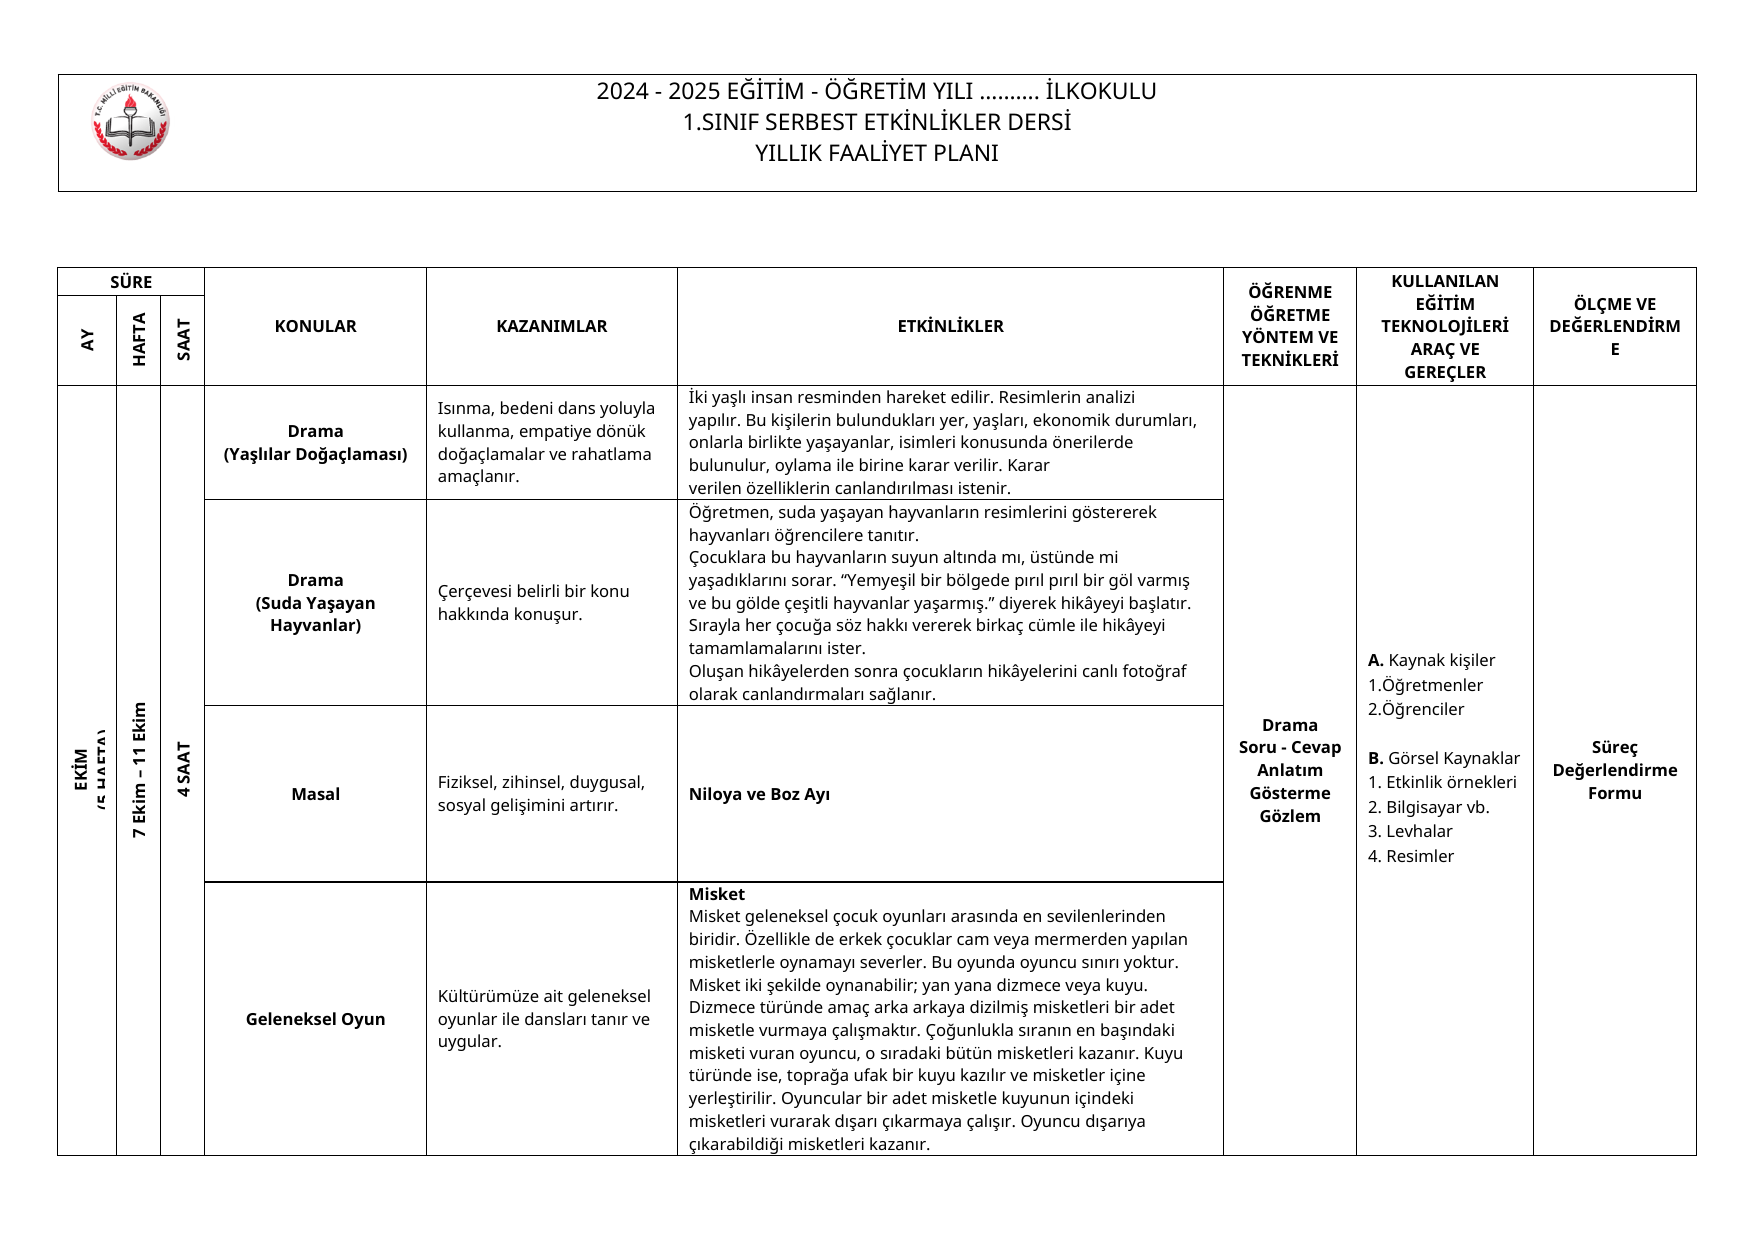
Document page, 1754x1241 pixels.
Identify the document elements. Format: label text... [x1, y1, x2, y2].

table_header KAZANIMLAR [427, 268, 677, 384]
table_header ÖLÇME VE DEĞERLENDİRME [1534, 268, 1696, 384]
table_cell Masal [205, 706, 426, 881]
table_header ETKİNLİKLER [678, 268, 1223, 384]
table_cell İki yaşlı insan resminden hareket edilir. Resimlerin analizi yapılır. Bu kişilerin bulundukları yer, yaşları, ekonomik durumları, onlarla birlikte yaşayanlar, isimleri konusunda önerilerde bulunulur, oylama ile birine karar verilir. Karar verilen özelliklerin canlandırılması istenir. [678, 386, 1223, 499]
table_cell Misket Misket geleneksel çocuk oyunları arasında en sevilenlerinden biridir. Özellikle de erkek çocuklar cam veya mermerden yapılan misketlerle oynamayı severler. Bu oyunda oyuncu sınırı yoktur. Misket iki şekilde oynanabilir; yan yana dizmece veya kuyu. Dizmece türünde amaç arka arkaya dizilmiş misketleri bir adet misketle vurmaya çalışmaktır. Çoğunlukla sıranın en başındaki misketi vuran oyuncu, o sıradaki bütün misketleri kazanır. Kuyu türünde ise, toprağa ufak bir kuyu kazılır ve misketler içine yerleştirilir. Oyuncular bir adet misketle kuyunun içindeki misketleri vurarak dışarı çıkarmaya çalışır. Oyuncu dışarıya çıkarabildiği misketleri kazanır. [678, 883, 1223, 1155]
table_cell HAFTA [117, 296, 160, 384]
table_cell Drama (Yaşlılar Doğaçlaması) [205, 386, 426, 499]
table_cell Öğretmen, suda yaşayan hayvanların resimlerini göstererek hayvanları öğrencilere tanıtır. Çocuklara bu hayvanların suyun altında mı, üstünde mi yaşadıklarını sorar. “Yemyeşil bir bölgede pırıl pırıl bir göl varmış ve bu gölde çeşitli hayvanlar yaşarmış.” diyerek hikâyeyi başlatır. Sırayla her çocuğa söz hakkı vererek birkaç cümle ile hikâyeyi tamamlamalarını ister. Oluşan hikâyelerden sonra çocukların hikâyelerini canlı fotoğraf olarak canlandırmaları sağlanır. [678, 500, 1223, 705]
table_cell Drama Soru - Cevap Anlatım Gösterme Gözlem [1224, 386, 1356, 1155]
table_cell Geleneksel Oyun [205, 883, 426, 1155]
table_header KONULAR [205, 268, 426, 384]
table_header SÜRE [58, 268, 204, 295]
picture [85, 77, 175, 167]
table_header KULLANILAN EĞİTİM TEKNOLOJİLERİ ARAÇ VE GEREÇLER [1357, 268, 1533, 384]
table_cell Kültürümüze ait geleneksel oyunlar ile dansları tanır ve uygular. [427, 883, 677, 1155]
table_cell EKİM (5.HAFTA) [58, 386, 116, 1155]
table_cell AY [58, 296, 116, 384]
table_header ÖĞRENME ÖĞRETME YÖNTEM VE TEKNİKLERİ [1224, 268, 1356, 384]
table_cell Isınma, bedeni dans yoluyla kullanma, empatiye dönük doğaçlamalar ve rahatlama amaçlanır. [427, 386, 677, 499]
table_cell 7 Ekim – 11 Ekim [117, 386, 160, 1155]
table_cell SAAT [161, 296, 204, 384]
table_cell Süreç Değerlendirme Formu [1534, 386, 1696, 1155]
table_cell Drama (Suda Yaşayan Hayvanlar) [205, 500, 426, 705]
table_cell Niloya ve Boz Ayı [678, 706, 1223, 881]
table_cell Çerçevesi belirli bir konu hakkında konuşur. [427, 500, 677, 705]
table_cell Fiziksel, zihinsel, duygusal, sosyal gelişimini artırır. [427, 706, 677, 881]
table_cell 4 SAAT [161, 386, 204, 1155]
table_cell A. Kaynak kişiler 1.Öğretmenler 2.Öğrenciler B. Görsel Kaynaklar 1. Etkinlik örnekleri 2. Bilgisayar vb. 3. Levhalar 4. Resimler [1357, 386, 1533, 1155]
